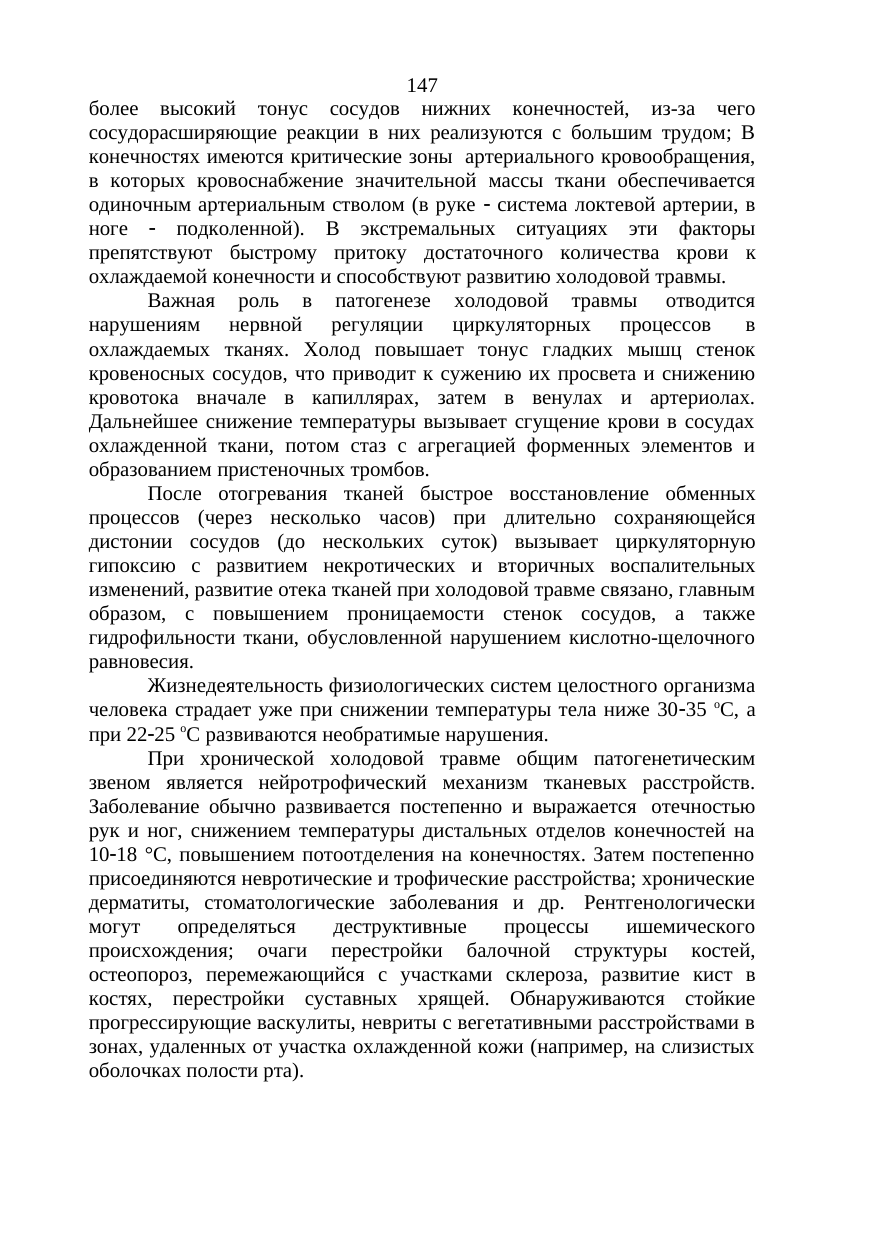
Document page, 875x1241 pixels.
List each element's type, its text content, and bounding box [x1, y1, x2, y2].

text Важная роль в патогенезе холодовой травмы отводится нарушениям нервной регуляции циркуляторных процессов в охлаждаемых тканях. Холод повышает тонус гладких мышц стенок кровеносных сосудов, что приводит к сужению их просвета и снижению кровотока вначале в капиллярах, затем в венулах и артериолах. Дальнейшее снижение температуры вызывает сгущение крови в сосудах охлажденной ткани, потом стаз с агрегацией форменных элементов и образованием пристеночных тромбов. [88, 288, 755, 481]
text При хронической холодовой травме общим патогенетическим звеном является нейротрофический механизм тканевых расстройств. Заболевание обычно развивается постепенно и выражается отечностью рук и ног, снижением температуры дистальных отделов конечностей на 1018 °С, повышением потоотделения на конечностях. Затем постепенно присоединяются невротические и трофические расстройства; хронические дерматиты, стоматологические заболевания и др. Рентгенологически могут определяться деструктивные процессы ишемического происхождения; очаги перестройки балочной структуры костей, остеопороз, перемежающийся с участками склероза, развитие кист в костях, перестройки суставных хрящей. Обнаруживаются стойкие прогрессирующие васкулиты, невриты с вегетативными расстройствами в зонах, удаленных от участка охлажденной кожи (например, на слизистых оболочках полости рта). [88, 746, 755, 1082]
text Жизнедеятельность физиологических систем целостного организма человека страдает уже при снижении температуры тела ниже 3035 оС, а при 2225 оС развиваются необратимые нарушения. [88, 673, 756, 746]
text более высокий тонус сосудов нижних конечностей, из-за чего сосудорасширяющие реакции в них реализуются с большим трудом; В конечностях имеются критические зоны артериального кровообращения, в которых кровоснабжение значительной массы ткани обеспечивается одиночным артериальным стволом (в руке  система локтевой артерии, в ноге  подколенной). В экстремальных ситуациях эти факторы препятствуют быстрому притоку достаточного количества крови к охлаждаемой конечности и способствуют развитию холодовой травмы. [88, 96, 756, 288]
text После отогревания тканей быстрое восстановление обменных процессов (через несколько часов) при длительно сохраняющейся дистонии сосудов (до нескольких суток) вызывает циркуляторную гипоксию с развитием некротических и вторичных воспалительных изменений, развитие отека тканей при холодовой травме связано, главным образом, с повышением проницаемости стенок сосудов, а также гидрофильности ткани, обусловленной нарушением кислотно-щелочного равновесия. [88, 481, 756, 673]
